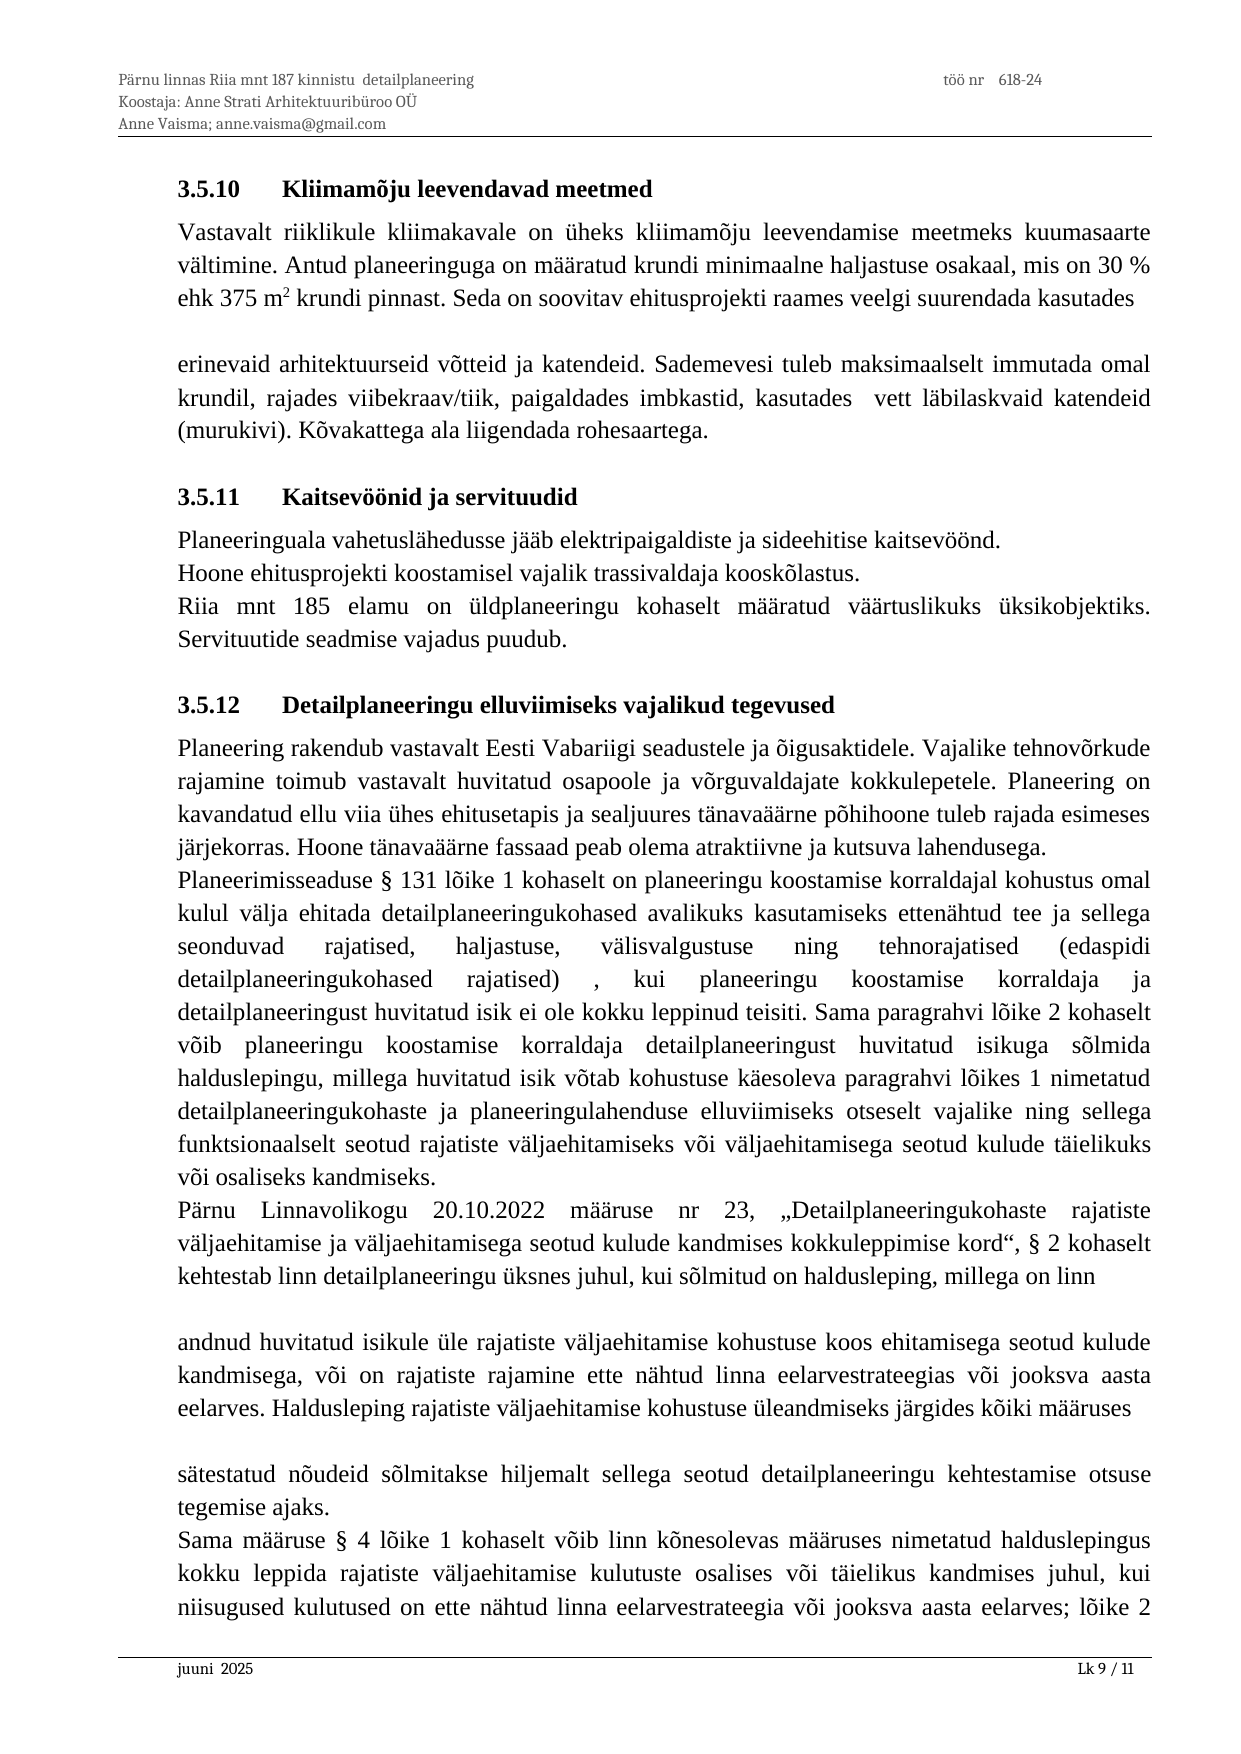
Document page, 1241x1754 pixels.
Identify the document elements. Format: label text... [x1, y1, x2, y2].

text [177, 1526, 1152, 1620]
text Planeering rakendub vastavalt Eesti Vabariigi seadustele ja õigusaktidele. Vajalike tehnovõrkude rajamine toimub vastavalt huvitatud osapoole ja võrguvaldajate kokkulepetele. Planeering on kavandatud ellu viia ühes ehitusetapis ja sealjuures tänavaäärne põhihoone tuleb rajada esimeses järjekorras. Hoone tänavaäärne fassaad peab olema atraktiivne ja kutsuva lahendusega. [177, 733, 1152, 861]
subtitle Detailplaneeringu elluviimiseks vajalikud tegevused [177, 690, 1152, 719]
text Riia mnt 185 elamu on üldplaneeringu kohaselt määratud väärtuslikuks üksikobjektiks. Servituutide seadmise vajadus puudub. [177, 591, 1152, 653]
text andnud huvitatud isikule üle rajatiste väljaehitamise kohustuse koos ehitamisega seotud kulude kandmisega, või on rajatiste rajamine ette nähtud linna eelarvestrateegias või jooksva aasta eelarves. Haldusleping rajatiste väljaehitamise kohustuse üleandmiseks järgides kõiki määruses [177, 1327, 1152, 1422]
text Hoone ehitusprojekti koostamisel vajalik trassivaldaja kooskõlastus. [177, 558, 1152, 587]
text Planeeringuala vahetuslähedusse jääb elektripaigaldiste ja sideehitise kaitsevöönd. [177, 525, 1152, 553]
subtitle Kliimamõju leevendavad meetmed [177, 174, 1152, 203]
text sätestatud nõudeid sõlmitakse hiljemalt sellega seotud detailplaneeringu kehtestamise otsuse tegemise ajaks. [177, 1459, 1152, 1521]
text Planeerimisseaduse § 131 lõike 1 kohaselt on planeeringu koostamise korraldajal kohustus omal kulul välja ehitada detailplaneeringukohased avalikuks kasutamiseks ettenähtud tee ja sellega seonduvad rajatised, haljastuse, välisvalgustuse ning tehnorajatised (edaspidi detailplaneeringukohased rajatised) , kui planeeringu koostamise korraldaja ja detailplaneeringust huvitatud isik ei ole kokku leppinud teisiti. Sama paragrahvi lõike 2 kohaselt võib planeeringu koostamise korraldaja detailplaneeringust huvitatud isikuga sõlmida halduslepingu, millega huvitatud isik võtab kohustuse käesoleva paragrahvi lõikes 1 nimetatud detailplaneeringukohaste ja planeeringulahenduse elluviimiseks otseselt vajalike ning sellega funktsionaalselt seotud rajatiste väljaehitamiseks või väljaehitamisega seotud kulude täielikuks või osaliseks kandmiseks. [177, 865, 1152, 1191]
subtitle Kaitsevöönid ja servituudid [177, 482, 1152, 510]
text Pärnu Linnavolikogu 20.10.2022 määruse nr 23, „Detailplaneeringukohaste rajatiste väljaehitamise ja väljaehitamisega seotud kulude kandmises kokkuleppimise kord“, § 2 kohaselt kehtestab linn detailplaneeringu üksnes juhul, kui sõlmitud on haldusleping, millega on linn [177, 1195, 1152, 1290]
text Vastavalt riiklikule kliimakavale on üheks kliimamõju leevendamise meetmeks kuumasaarte vältimine. Antud planeeringuga on määratud krundi minimaalne haljastuse osakaal, mis on 30 % ehk 375 m2 krundi pinnast. Seda on soovitav ehitusprojekti raames veelgi suurendada kasutades [177, 217, 1152, 312]
text erinevaid arhitektuurseid võtteid ja katendeid. Sademevesi tuleb maksimaalselt immutada omal krundil, rajades viibekraav/tiik, paigaldades imbkastid, kasutades vett läbilaskvaid katendeid (murukivi). Kõvakattega ala liigendada rohesaartega. [177, 349, 1152, 444]
